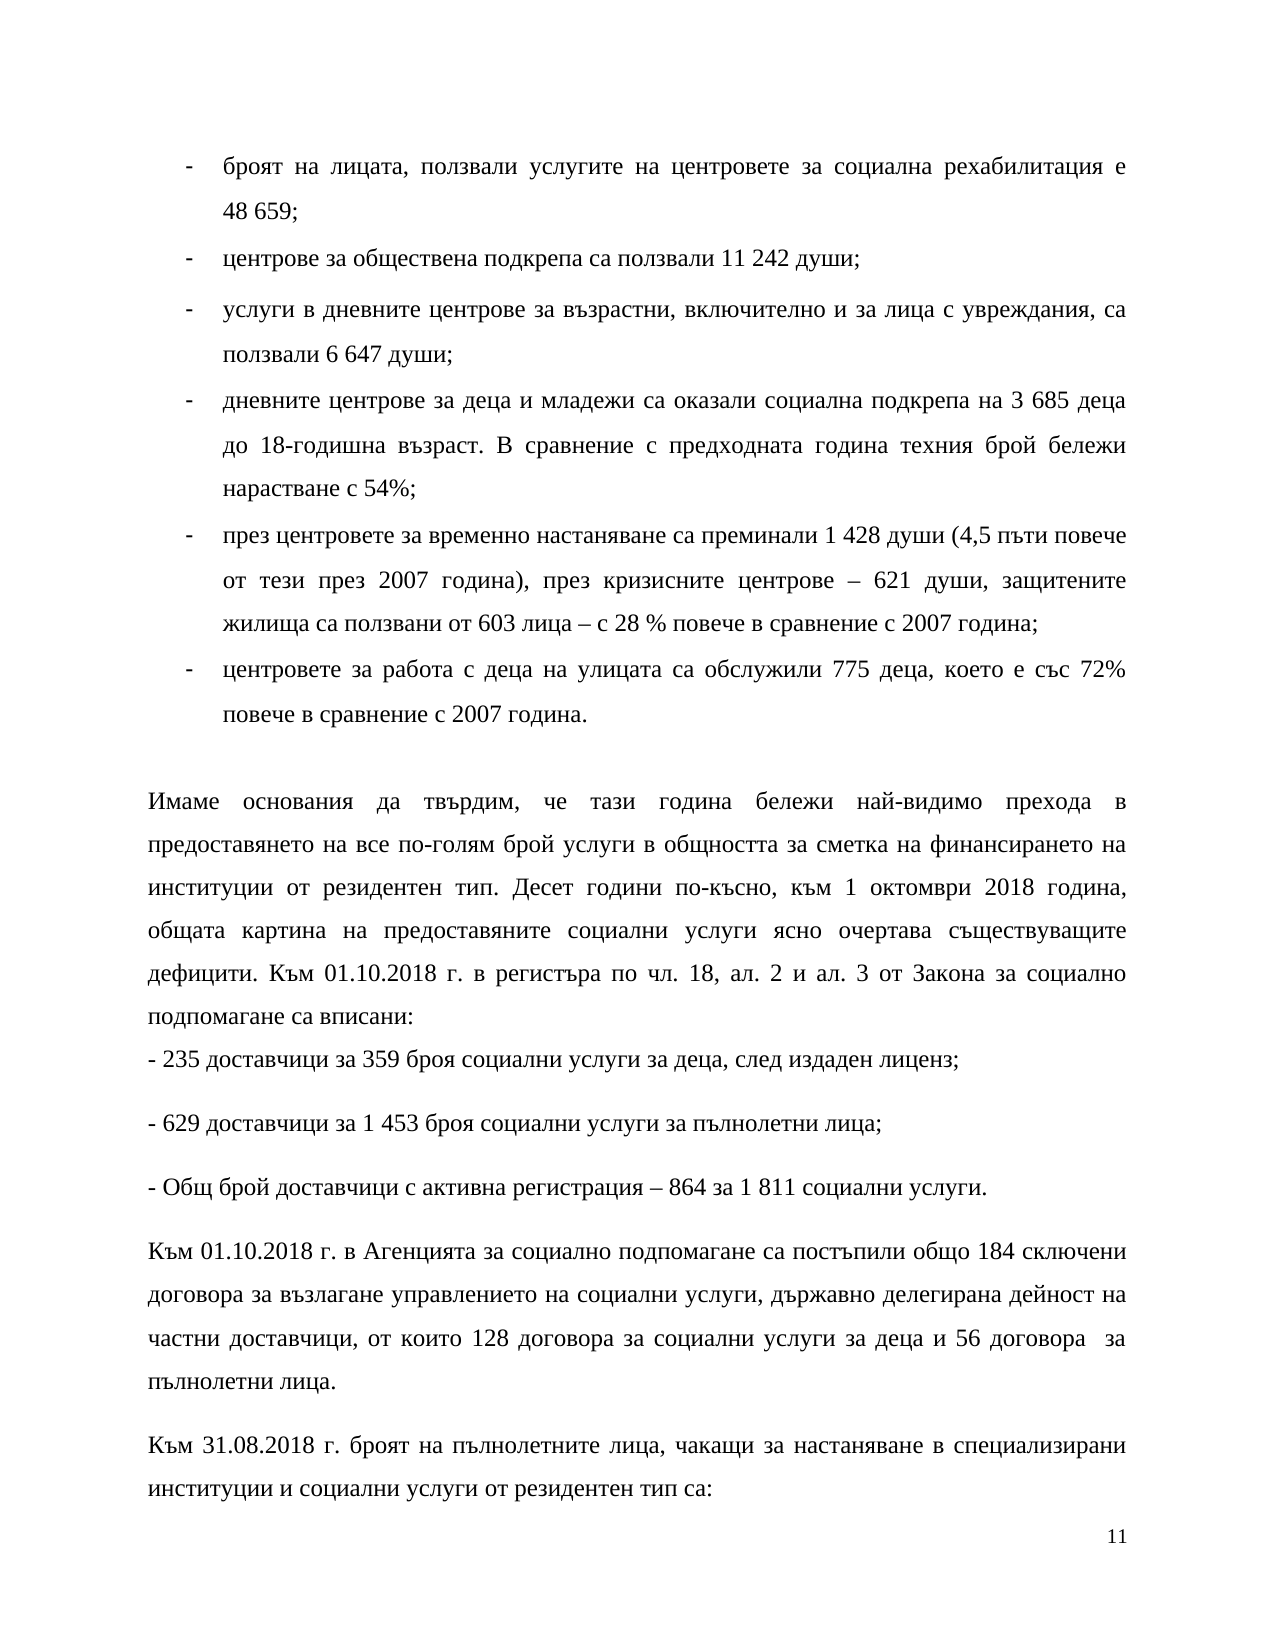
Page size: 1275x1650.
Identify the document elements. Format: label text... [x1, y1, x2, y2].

text - Общ брой доставчици с активна регистрация – 864 за 1 811 социални услуги. [148, 1172, 1127, 1201]
list центровете за работа с деца на улицата са обслужили 775 деца, което е със 72% повече в сравнение с 2007 година. [185, 651, 1127, 728]
list дневните центрове за деца и младежи са оказали социална подкрепа на 3 685 деца до 18-годишна възраст. В сравнение с предходната година техния брой бележи нарастване с 54%; [185, 382, 1127, 502]
text Към 31.08.2018 г. броят на пълнолетните лица, чакащи за настаняване в специализирани институции и социални услуги от резидентен тип са: [148, 1430, 1127, 1502]
text Към 01.10.2018 г. в Агенцията за социално подпомагане са постъпили общо 184 сключени договора за възлагане управлението на социални услуги, държавно делегирана дейност на частни доставчици, от които 128 договора за социални услуги за деца и 56 договора за пълнолетни лица. [148, 1236, 1127, 1394]
list през центровете за временно настаняване са преминали 1 428 души (4,5 пъти повече от тези през 2007 година), през кризисните центрове – 621 души, защитените жилища са ползвани от 603 лица – с 28 % повече в сравнение с 2007 година; [185, 516, 1127, 637]
list броят на лицата, ползвали услугите на центровете за социална рехабилитация е 48 659; [185, 148, 1127, 225]
text Имаме основания да твърдим, че тази година бележи най-видимо прехода в предоставянето на все по-голям брой услуги в общността за сметка на финансирането на институции от резидентен тип. Десет години по-късно, към 1 октомври 2018 година, общата картина на предоставяните социални услуги ясно очертава съществуващите дефицити. Към 01.10.2018 г. в регистъра по чл. 18, ал. 2 и ал. 3 от Закона за социално подпомагане са вписани: [148, 786, 1127, 1030]
list услуги в дневните центрове за възрастни, включително и за лица с увреждания, са ползвали 6 647 души; [185, 290, 1127, 367]
text - 235 доставчици за 359 броя социални услуги за деца, след издаден лиценз; [148, 1044, 1127, 1073]
list центрове за обществена подкрепа са ползвали 11 242 души; [185, 239, 1127, 273]
text - 629 доставчици за 1 453 броя социални услуги за пълнолетни лица; [148, 1108, 1127, 1137]
